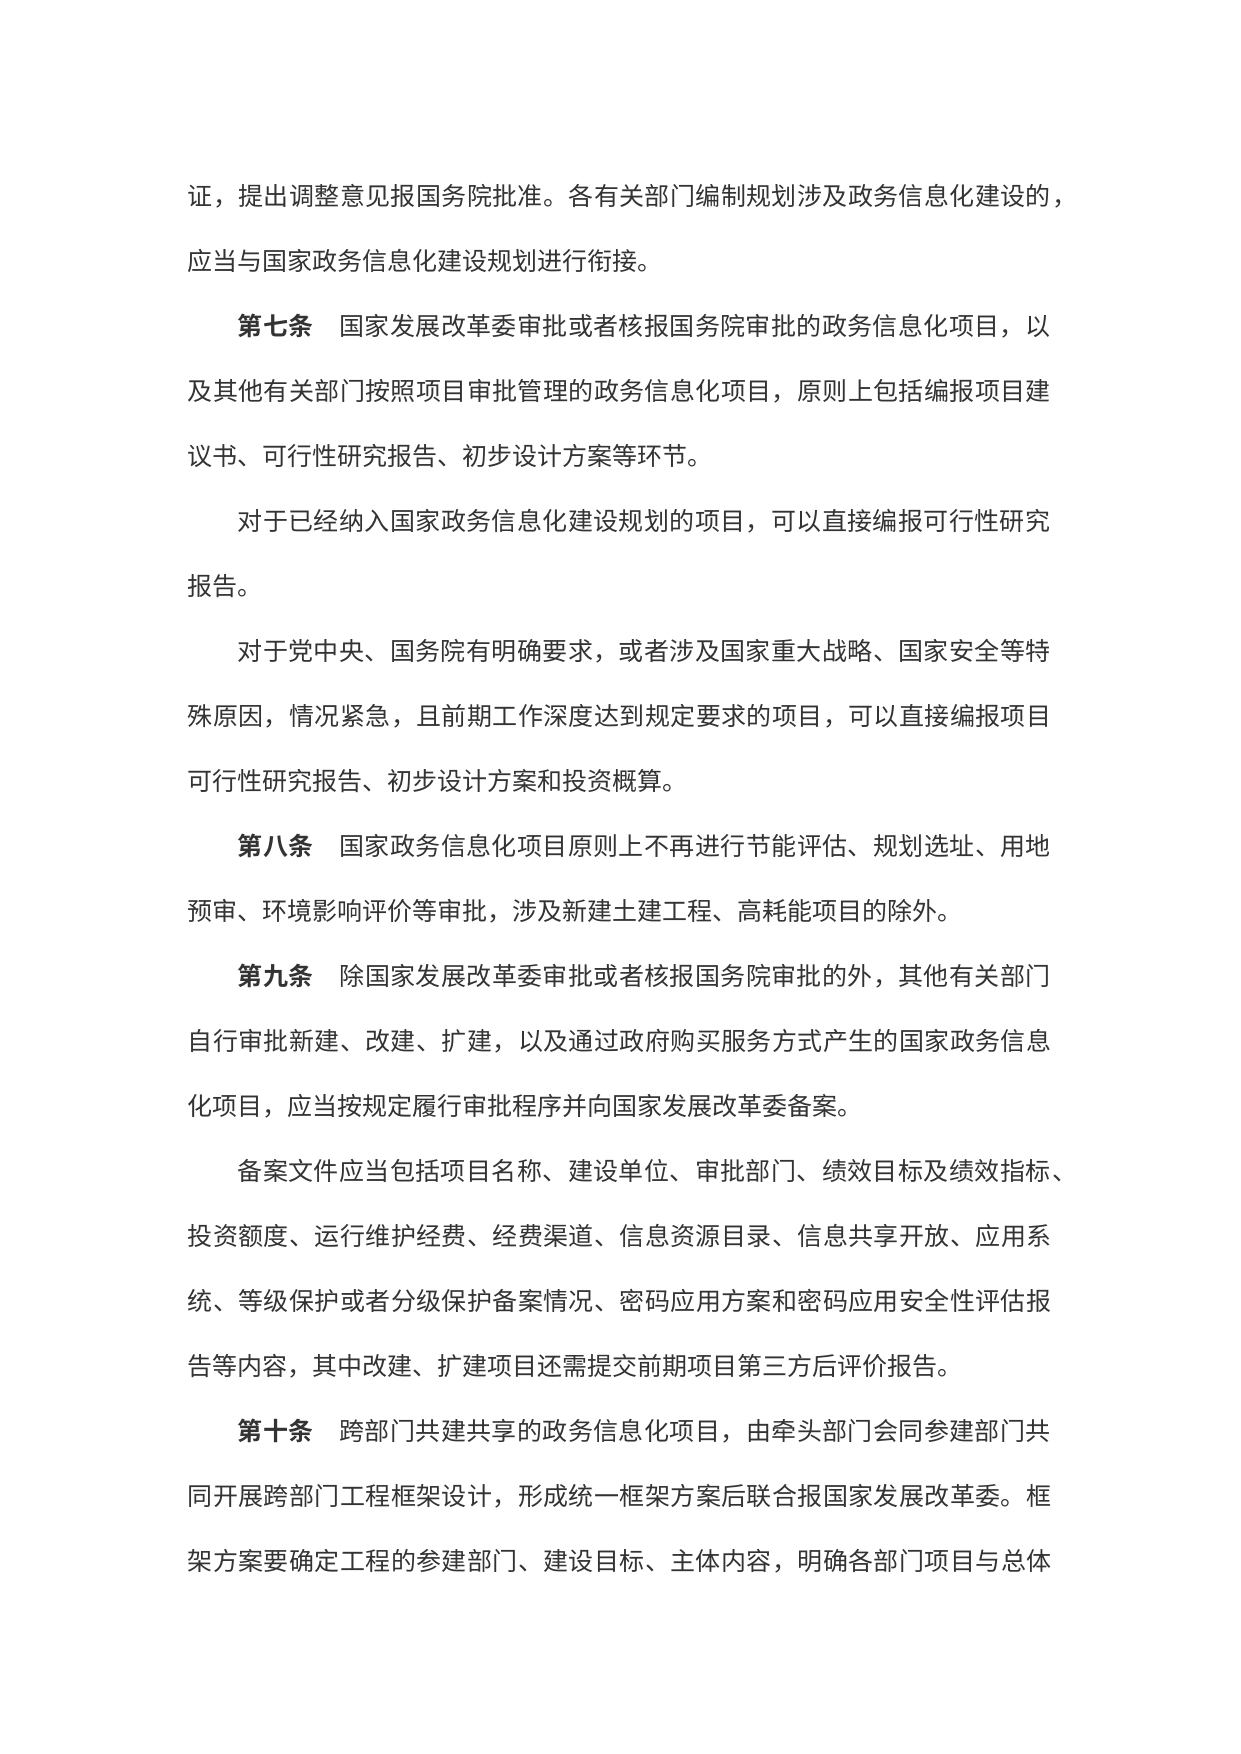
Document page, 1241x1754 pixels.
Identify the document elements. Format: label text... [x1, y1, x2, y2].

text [187, 1397, 1053, 1592]
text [187, 162, 1053, 292]
text 第九条 除国家发展改革委审批或者核报国务院审批的外，其他有关部门自行审批新建、改建、扩建，以及通过政府购买服务方式产生的国家政务信息化项目，应当按规定履行审批程序并向国家发展改革委备案。 [187, 942, 1053, 1137]
text 对于已经纳入国家政务信息化建设规划的项目，可以直接编报可行性研究报告。 [187, 487, 1053, 617]
text 第八条 国家政务信息化项目原则上不再进行节能评估、规划选址、用地预审、环境影响评价等审批，涉及新建土建工程、高耗能项目的除外。 [187, 812, 1053, 942]
text 第七条 国家发展改革委审批或者核报国务院审批的政务信息化项目，以及其他有关部门按照项目审批管理的政务信息化项目，原则上包括编报项目建议书、可行性研究报告、初步设计方案等环节。 [187, 292, 1053, 487]
text 对于党中央、国务院有明确要求，或者涉及国家重大战略、国家安全等特殊原因，情况紧急，且前期工作深度达到规定要求的项目，可以直接编报项目可行性研究报告、初步设计方案和投资概算。 [187, 617, 1053, 812]
text 备案文件应当包括项目名称、建设单位、审批部门、绩效目标及绩效指标、投资额度、运行维护经费、经费渠道、信息资源目录、信息共享开放、应用系统、等级保护或者分级保护备案情况、密码应用方案和密码应用安全性评估报告等内容，其中改建、扩建项目还需提交前期项目第三方后评价报告。 [187, 1137, 1053, 1397]
